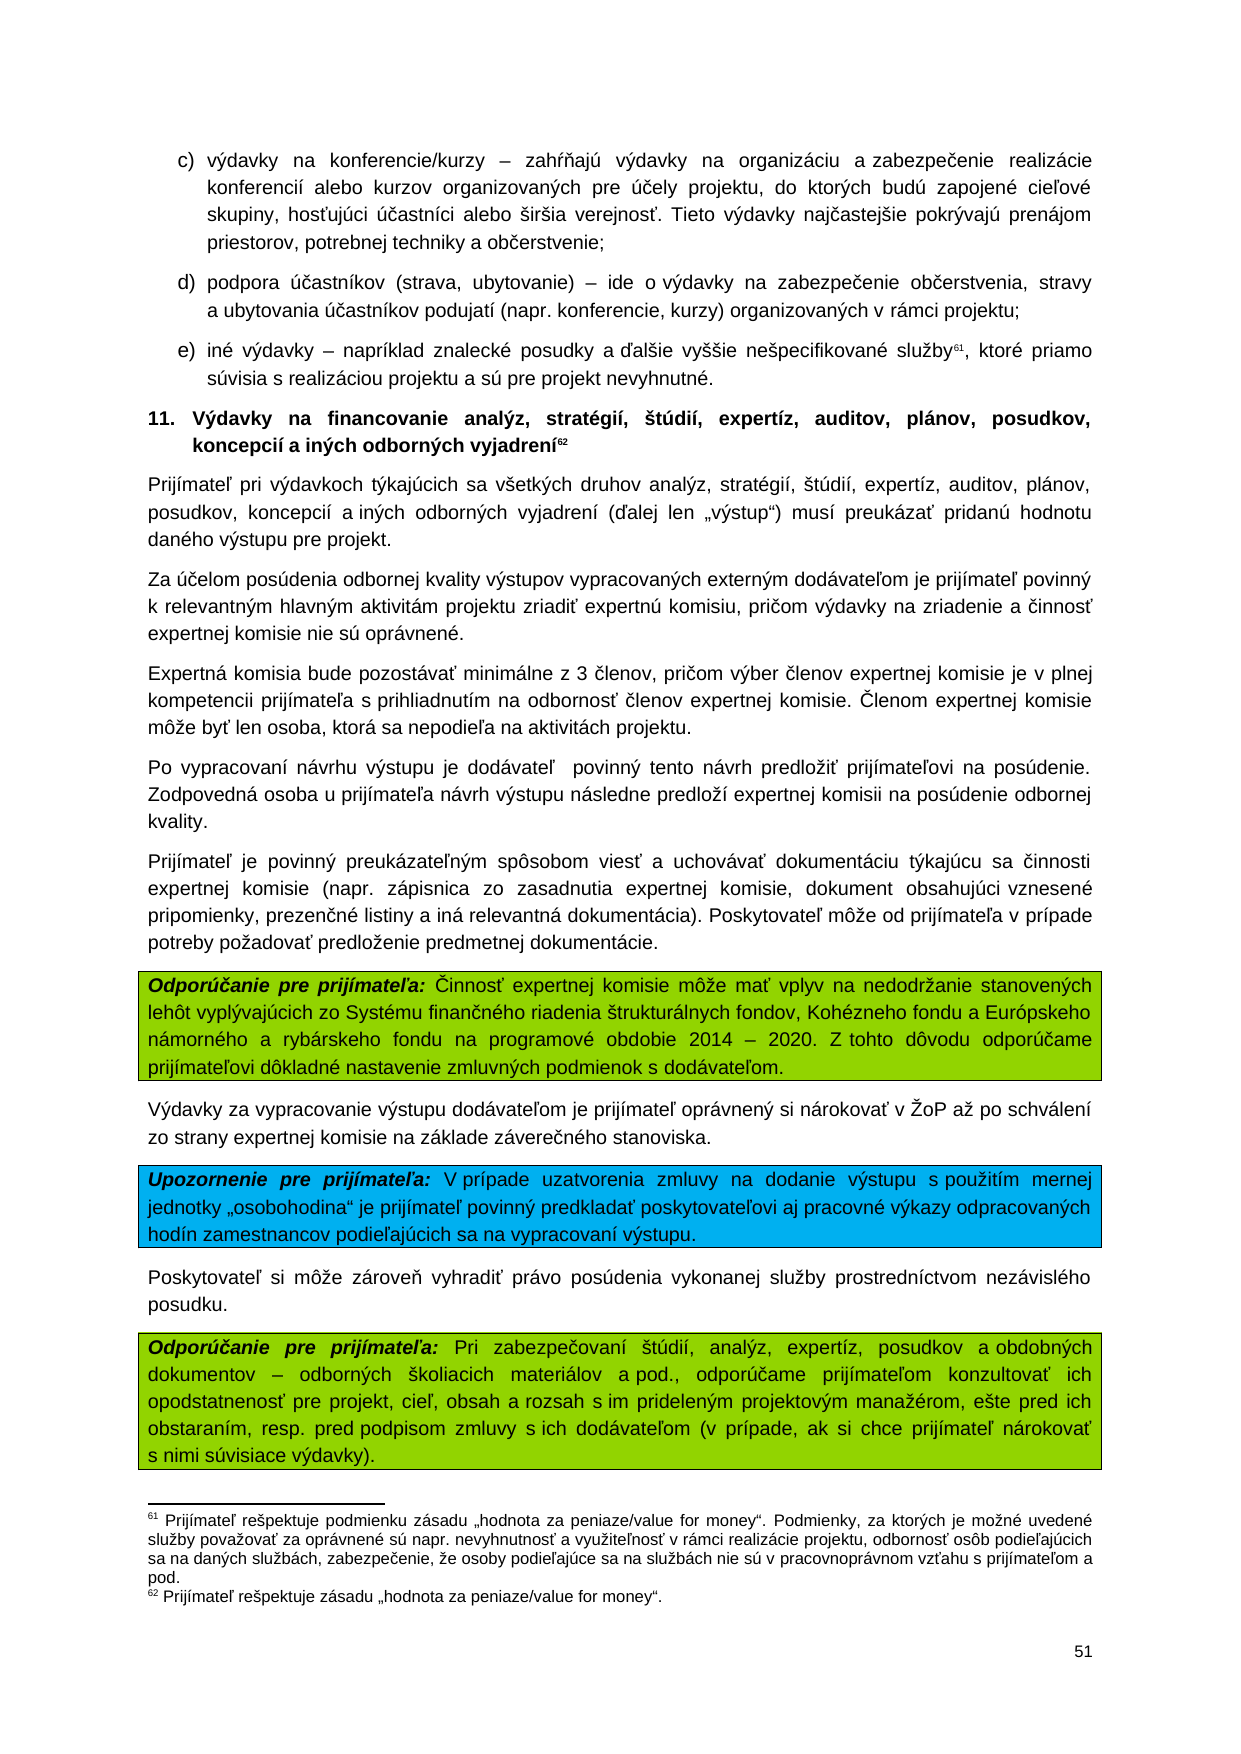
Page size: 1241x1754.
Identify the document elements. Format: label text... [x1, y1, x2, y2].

text Odporúčanie pre prijímateľa: Činnosť expertnej komisie môže mať vplyv na nedodržanie stanovených lehôt vyplývajúcich zo Systému finančného riadenia štrukturálnych fondov, Kohézneho fondu a Európskeho námorného a rybárskeho fondu na programové obdobie 2014 – 2020. Z tohto dôvodu odporúčame prijímateľovi dôkladné nastavenie zmluvných podmienok s dodávateľom. [139, 972, 1101, 1080]
list iné výdavky – napríklad znalecké posudky a ďalšie vyššie nešpecifikované služby, ktoré priamo súvisia s realizáciou projektu a sú pre projekt nevyhnutné. [177, 338, 1092, 389]
text Prijímateľ je povinný preukázateľným spôsobom viesť a uchovávať dokumentáciu týkajúcu sa činnosti expertnej komisie (napr. zápisnica zo zasadnutia expertnej komisie, dokument obsahujúci vznesené pripomienky, prezenčné listiny a iná relevantná dokumentácia). Poskytovateľ môže od prijímateľa v prípade potreby požadovať predloženie predmetnej dokumentácie. [148, 849, 1092, 954]
list výdavky na konferencie/kurzy – zahŕňajú výdavky na organizáciu a zabezpečenie realizácie konferencií alebo kurzov organizovaných pre účely projektu, do ktorých budú zapojené cieľové skupiny, hosťujúci účastníci alebo širšia verejnosť. Tieto výdavky najčastejšie pokrývajú prenájom priestorov, potrebnej techniky a občerstvenie; [177, 148, 1092, 253]
list Výdavky na financovanie analýz, stratégií, štúdií, expertíz, auditov, plánov, posudkov, koncepcií a iných odborných vyjadrení [148, 406, 1092, 456]
text Za účelom posúdenia odbornej kvality výstupov vypracovaných externým dodávateľom je prijímateľ povinný k relevantným hlavným aktivitám projektu zriadiť expertnú komisiu, pričom výdavky na zriadenie a činnosť expertnej komisie nie sú oprávnené. [148, 567, 1092, 644]
list podpora účastníkov (strava, ubytovanie) – ide o výdavky na zabezpečenie občerstvenia, stravy a ubytovania účastníkov podujatí (napr. konferencie, kurzy) organizovaných v rámci projektu; [177, 270, 1092, 321]
text Prijímateľ pri výdavkoch týkajúcich sa všetkých druhov analýz, stratégií, štúdií, expertíz, auditov, plánov, posudkov, koncepcií a iných odborných vyjadrení (ďalej len „výstup“) musí preukázať pridanú hodnotu daného výstupu pre projekt. [148, 473, 1092, 550]
text Odporúčanie pre prijímateľa: Pri zabezpečovaní štúdií, analýz, expertíz, posudkov a obdobných dokumentov – odborných školiacich materiálov a pod., odporúčame prijímateľom konzultovať ich opodstatnenosť pre projekt, cieľ, obsah a rozsah s im prideleným projektovým manažérom, ešte pred ich obstaraním, resp. pred podpisom zmluvy s ich dodávateľom (v prípade, ak si chce prijímateľ nárokovať s nimi súvisiace výdavky). [139, 1334, 1101, 1469]
text Poskytovateľ si môže zároveň vyhradiť právo posúdenia vykonanej služby prostredníctvom nezávislého posudku. [148, 1266, 1092, 1315]
text Expertná komisia bude pozostávať minimálne z 3 členov, pričom výber členov expertnej komisie je v plnej kompetencii prijímateľa s prihliadnutím na odbornosť členov expertnej komisie. Členom expertnej komisie môže byť len osoba, ktorá sa nepodieľa na aktivitách projektu. [148, 661, 1092, 738]
text Výdavky za vypracovanie výstupu dodávateľom je prijímateľ oprávnený si nárokovať v ŽoP až po schválení zo strany expertnej komisie na základe záverečného stanoviska. [148, 1098, 1092, 1148]
text Upozornenie pre prijímateľa: V prípade uzatvorenia zmluvy na dodanie výstupu s použitím mernej jednotky „osobohodina“ je prijímateľ povinný predkladať poskytovateľovi aj pracovné výkazy odpracovaných hodín zamestnancov podieľajúcich sa na vypracovaní výstupu. [139, 1166, 1101, 1247]
text Po vypracovaní návrhu výstupu je dodávateľ povinný tento návrh predložiť prijímateľovi na posúdenie. Zodpovedná osoba u prijímateľa návrh výstupu následne predloží expertnej komisii na posúdenie odbornej kvality. [148, 756, 1092, 833]
